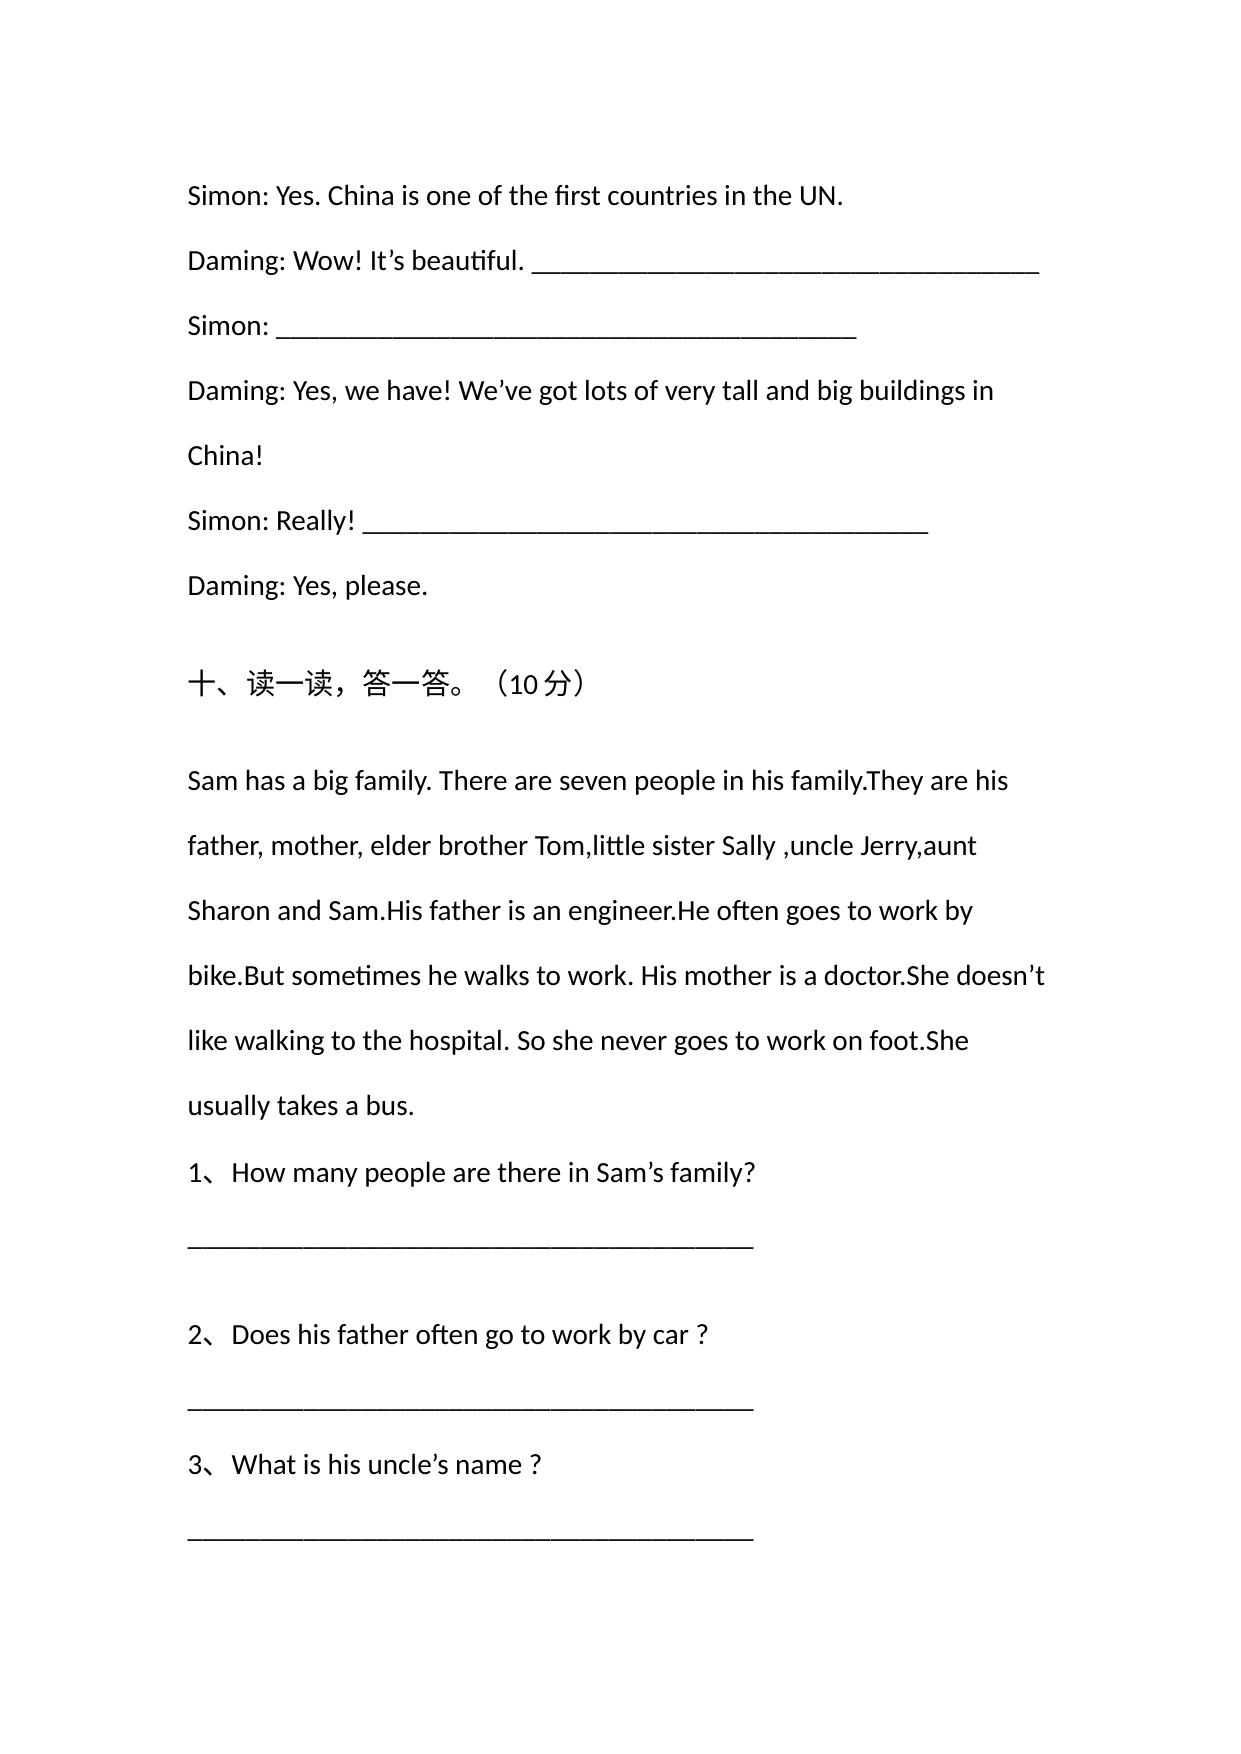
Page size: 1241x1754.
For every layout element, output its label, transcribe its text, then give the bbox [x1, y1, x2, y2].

list _______________________________________ [187, 1364, 1053, 1429]
list Daming: Wow! It’s beautiful. ___________________________________ Simon: ________________________________________ [187, 227, 1053, 357]
list What is his uncle’s name ? [187, 1429, 1053, 1494]
list _______________________________________ [187, 1202, 1053, 1267]
list _______________________________________ [187, 1494, 1053, 1559]
list 十、读一读，答一答。（10分） [187, 649, 1053, 714]
list Simon: Yes. China is one of the first countries in the UN. [187, 162, 1053, 227]
list Daming: Yes, we have! We’ve got lots of very tall and big buildings in China! [187, 357, 1053, 487]
list 2、Does his father often go to work by car ? [187, 1299, 1053, 1364]
list How many people are there in Sam’s family? [187, 1137, 1053, 1202]
list Sam has a big family. There are seven people in his family.They are his father, mother, elder brother Tom,little sister Sally ,uncle Jerry,aunt Sharon and Sam.His father is an engineer.He often goes to work by bike.But sometimes he walks to work. His mother is a doctor.She doesn’t like walking to the hospital. So she never goes to work on foot.She usually takes a bus. [187, 747, 1053, 1137]
list Daming: Yes, please. [187, 552, 1053, 617]
list Simon: Really! _______________________________________ [187, 487, 1053, 552]
